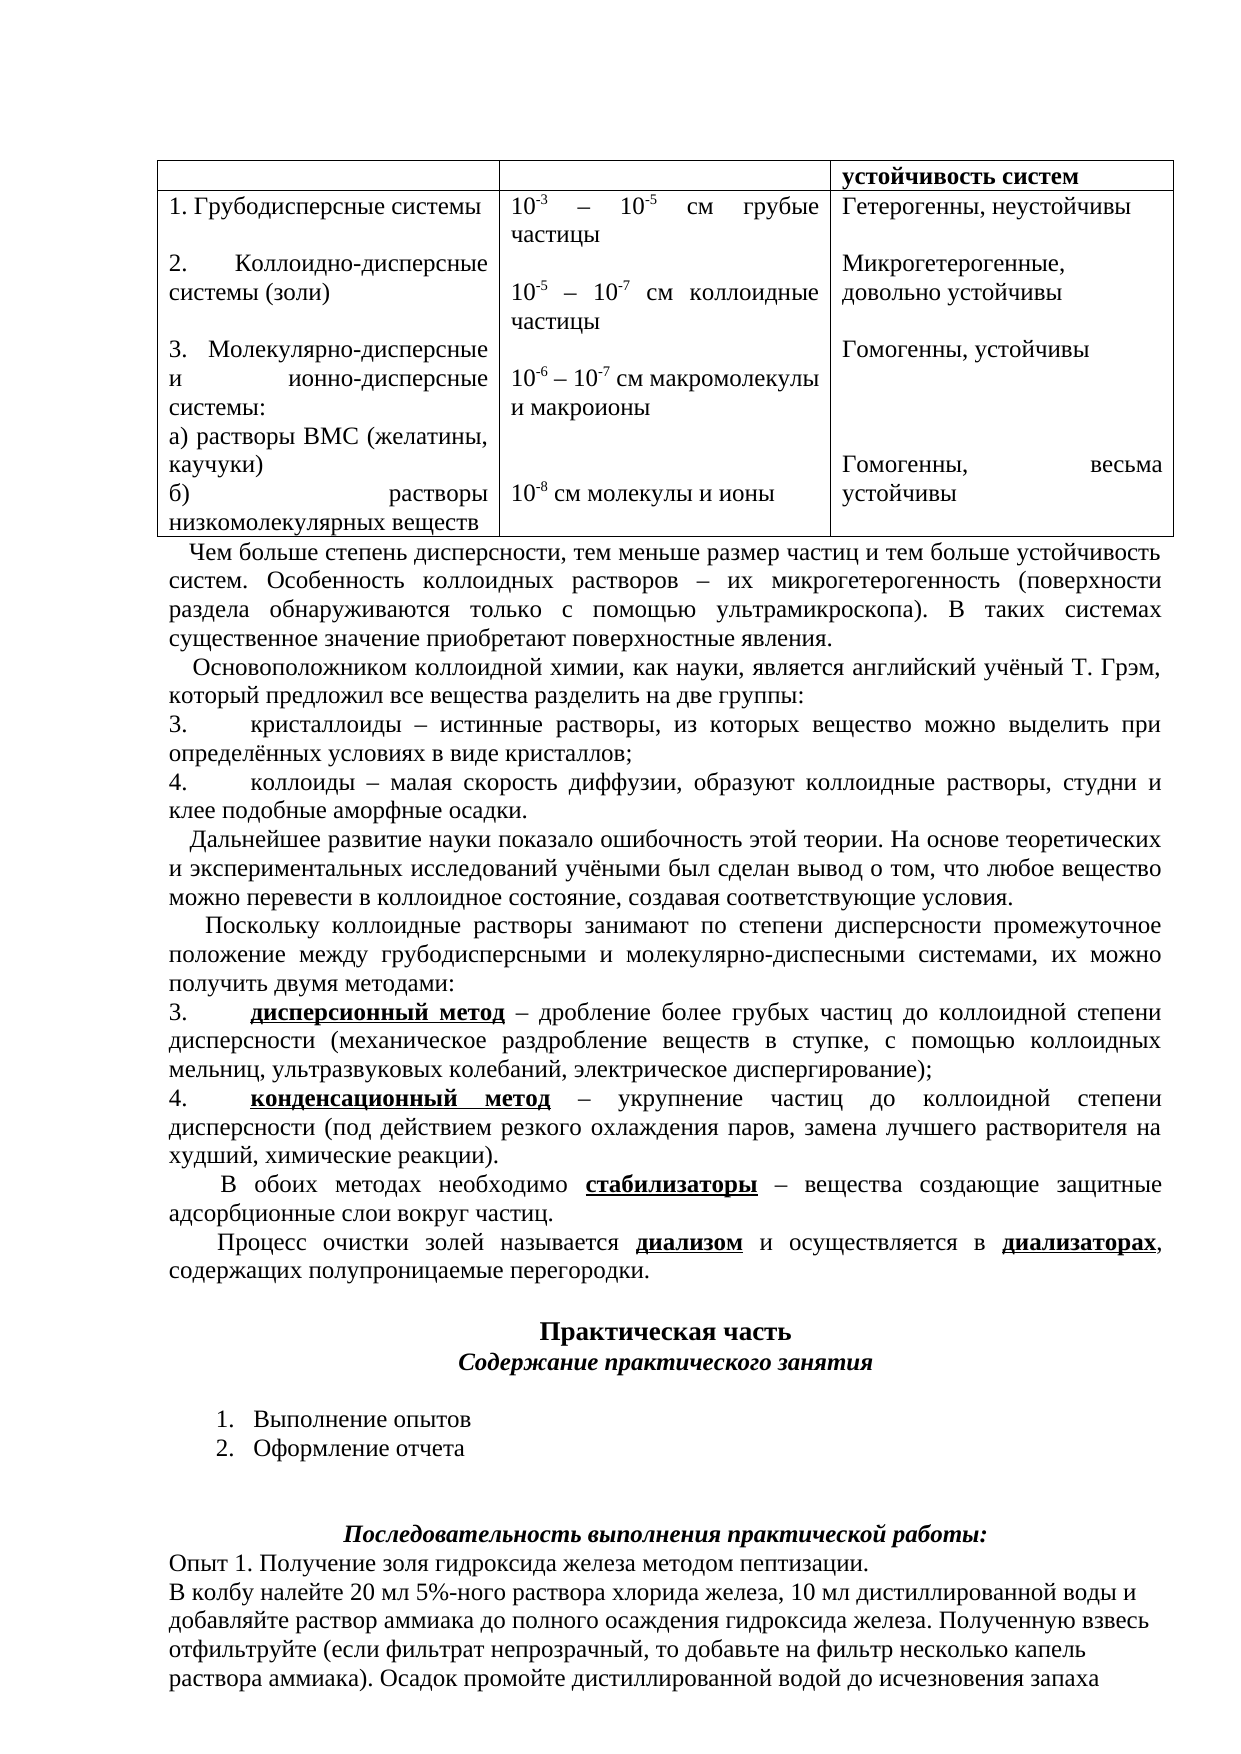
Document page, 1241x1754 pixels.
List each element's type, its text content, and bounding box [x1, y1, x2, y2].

list дисперсионный метод – дробление более грубых частиц до коллоидной степени дисперсности (механическое раздробление веществ в ступке, с помощью коллоидных мельниц, ультразвуковых колебаний, электрическое диспергирование); [169, 997, 1162, 1083]
text Содержание практического занятия [169, 1347, 1162, 1375]
list Выполнение опытов [216, 1404, 1162, 1433]
text Процесс очистки золей называется диализом и осуществляется в диализаторах, содержащих полупроницаемые перегородки. [169, 1227, 1162, 1284]
text Практическая часть [169, 1316, 1162, 1347]
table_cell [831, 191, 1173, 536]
text Поскольку коллоидные растворы занимают по степени дисперсности промежуточное положение между грубодисперсными и молекулярно-диспесными системами, их можно получить двумя методами: [169, 911, 1162, 997]
text Опыт 1. Получение золя гидроксида железа методом пептизации. [169, 1548, 1162, 1577]
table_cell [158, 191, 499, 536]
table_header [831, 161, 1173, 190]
text Основоположником коллоидной химии, как науки, является английский учёный Т. Грэм, который предложил все вещества разделить на две группы: [169, 652, 1162, 709]
text Чем больше степень дисперсности, тем меньше размер частиц и тем больше устойчивость систем. Особенность коллоидных растворов – их микрогетерогенность (поверхности раздела обнаруживаются только с помощью ультрамикроскопа). В таких системах существенное значение приобретают поверхностные явления. [169, 537, 1162, 652]
list коллоиды – малая скорость диффузии, образуют коллоидные растворы, студни и клее подобные аморфные осадки. [169, 767, 1162, 824]
list кристаллоиды – истинные растворы, из которых вещество можно выделить при определённых условиях в виде кристаллов; [169, 709, 1162, 767]
list конденсационный метод – укрупнение частиц до коллоидной степени дисперсности (под действием резкого охлаждения паров, замена лучшего растворителя на худший, химические реакции). [169, 1083, 1162, 1169]
text Последовательность выполнения практической работы: [169, 1519, 1162, 1548]
text В обоих методах необходимо стабилизаторы – вещества создающие защитные адсорбционные слои вокруг частиц. [169, 1169, 1162, 1227]
text Дальнейшее развитие науки показало ошибочность этой теории. На основе теоретических и экспериментальных исследований учёными был сделан вывод о том, что любое вещество можно перевести в коллоидное состояние, создавая соответствующие условия. [169, 824, 1162, 911]
list Оформление отчета [216, 1433, 1162, 1462]
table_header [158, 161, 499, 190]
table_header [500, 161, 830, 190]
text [169, 1577, 1162, 1692]
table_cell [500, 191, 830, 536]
